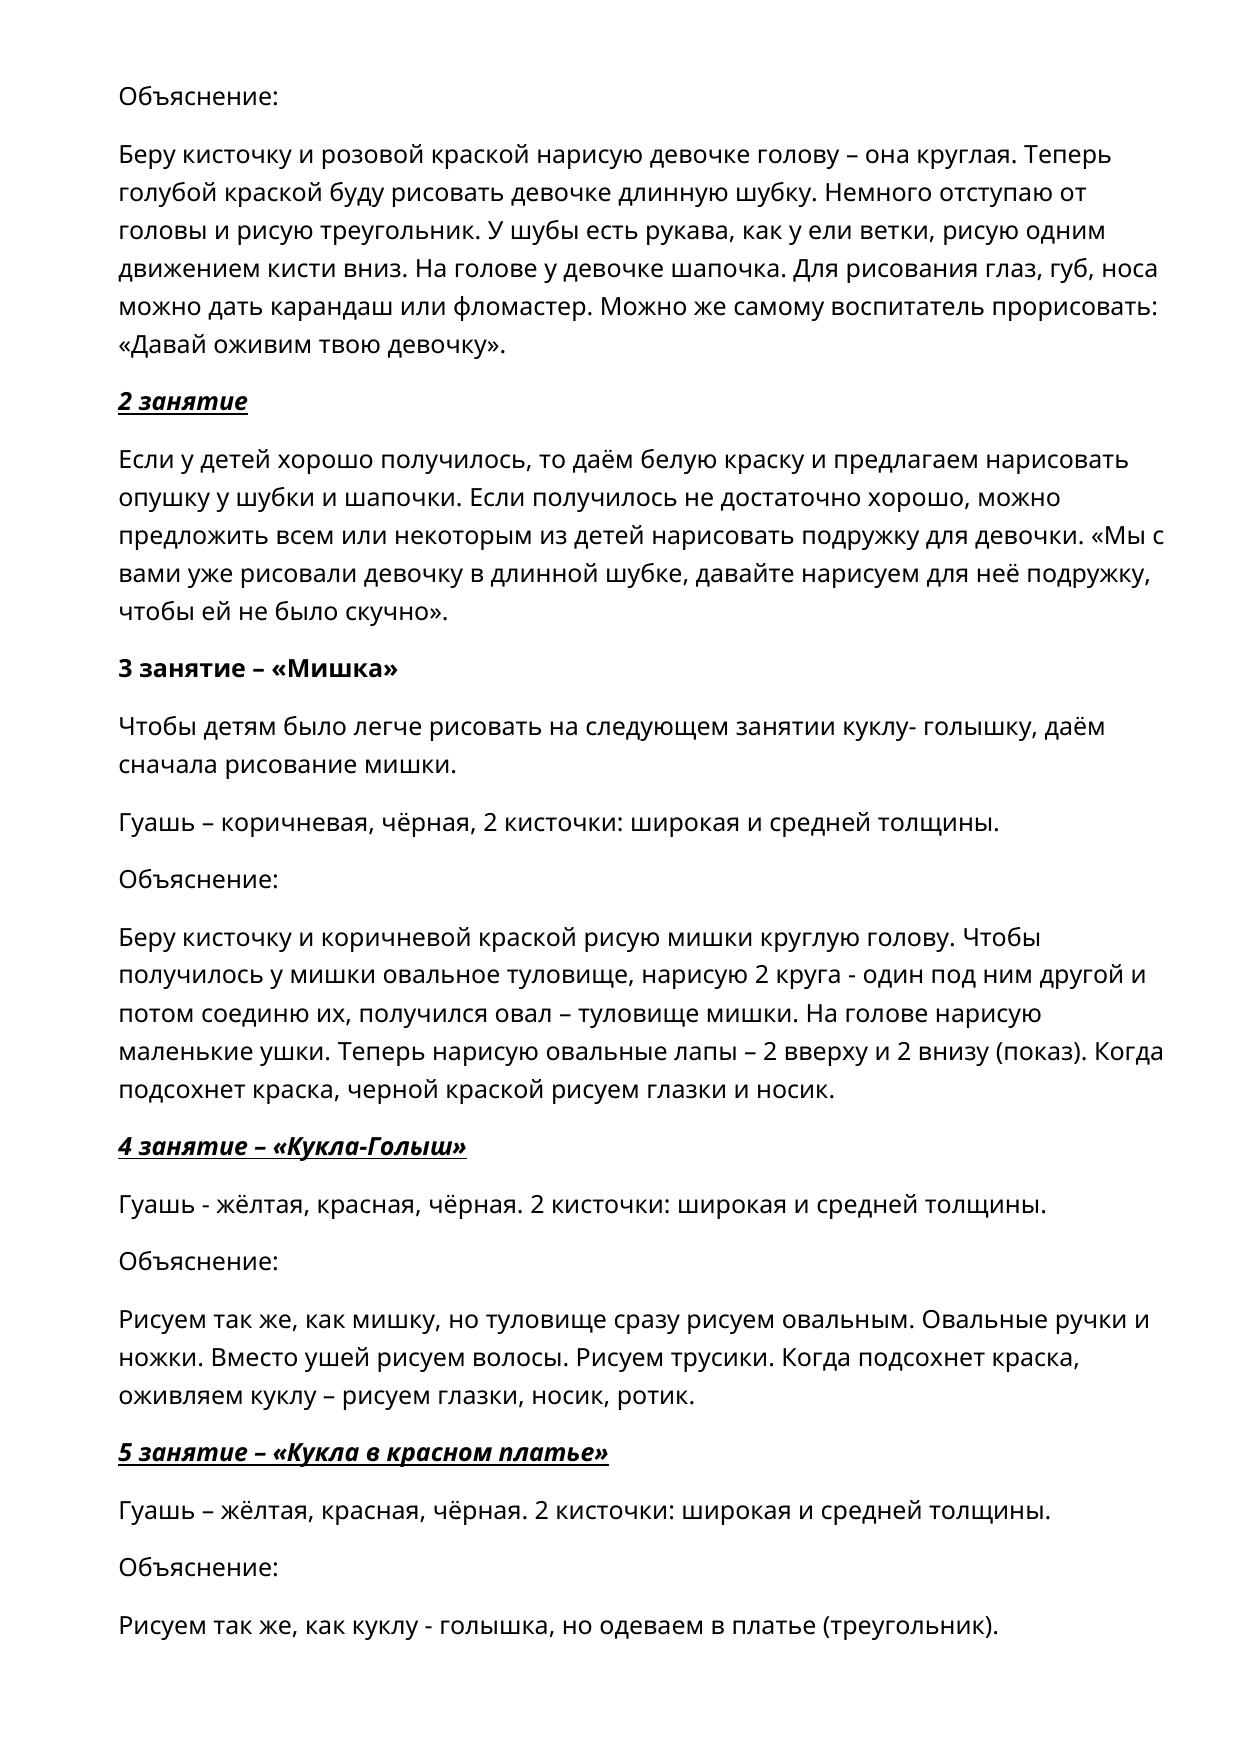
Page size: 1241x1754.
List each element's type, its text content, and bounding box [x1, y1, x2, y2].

text Если у детей хорошо получилось, то даём белую краску и предлагаем нарисовать опушку у шубки и шапочки. Если получилось не достаточно хорошо, можно предложить всем или некоторым из детей нарисовать подружку для девочки. «Мы с вами уже рисовали девочку в длинной шубке, давайте нарисуем для неё подружку, чтобы ей не было скучно». [118, 438, 1165, 628]
text Гуашь – коричневая, чёрная, 2 кисточки: широкая и средней толщины. [118, 800, 1165, 838]
text 2 занятие [118, 380, 1165, 418]
text Объяснение: [118, 1546, 1165, 1584]
text 4 занятие – «Кукла-Голыш» [118, 1125, 1165, 1163]
text Беру кисточку и розовой краской нарисую девочке голову – она круглая. Теперь голубой краской буду рисовать девочке длинную шубку. Немного отступаю от головы и рисую треугольник. У шубы есть рукава, как у ели ветки, рисую одним движением кисти вниз. На голове у девочке шапочка. Для рисования глаз, губ, носа можно дать карандаш или фломастер. Можно же самому воспитатель прорисовать: «Давай оживим твою девочку». [118, 132, 1165, 361]
text Рисуем так же, как мишку, но туловище сразу рисуем овальным. Овальные ручки и ножки. Вместо ушей рисуем волосы. Рисуем трусики. Когда подсохнет краска, оживляем куклу – рисуем глазки, носик, ротик. [118, 1297, 1165, 1411]
text 3 занятие – «Мишка» [118, 647, 1165, 685]
text Гуашь – жёлтая, красная, чёрная. 2 кисточки: широкая и средней толщины. [118, 1488, 1165, 1526]
text Чтобы детям было легче рисовать на следующем занятии куклу- голышку, даём сначала рисование мишки. [118, 705, 1165, 781]
text Объяснение: [118, 75, 1165, 113]
text Объяснение: [118, 1240, 1165, 1278]
text Объяснение: [118, 858, 1165, 896]
text 5 занятие – «Кукла в красном платье» [118, 1431, 1165, 1469]
text Рисуем так же, как куклу - голышка, но одеваем в платье (треугольник). [118, 1603, 1165, 1641]
text Гуашь - жёлтая, красная, чёрная. 2 кисточки: широкая и средней толщины. [118, 1182, 1165, 1220]
text Беру кисточку и коричневой краской рисую мишки круглую голову. Чтобы получилось у мишки овальное туловище, нарисую 2 круга - один под ним другой и потом соединю их, получился овал – туловище мишки. На голове нарисую маленькие ушки. Теперь нарисую овальные лапы – 2 вверху и 2 внизу (показ). Когда подсохнет краска, черной краской рисуем глазки и носик. [118, 915, 1165, 1105]
